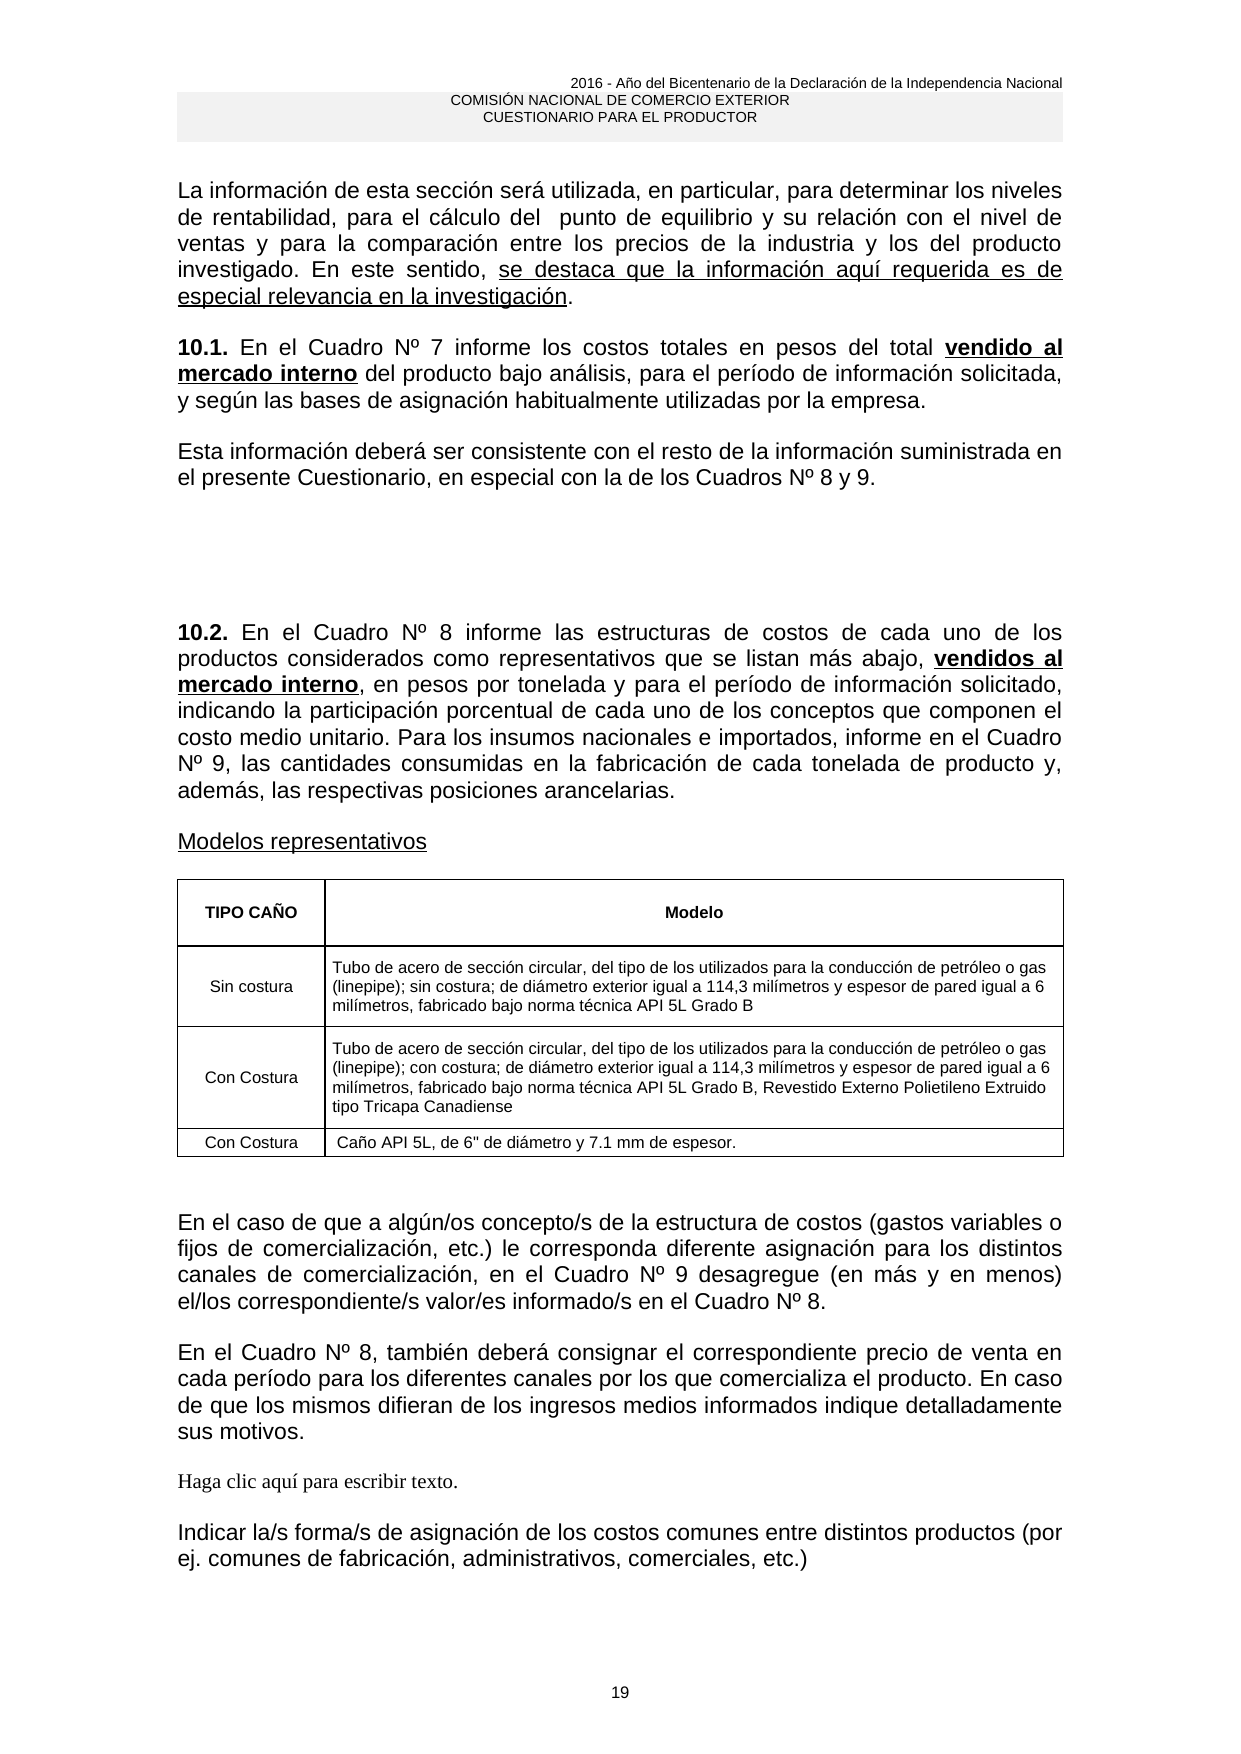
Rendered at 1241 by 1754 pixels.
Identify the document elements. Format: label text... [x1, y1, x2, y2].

text 10.2. En el Cuadro Nº 8 informe las estructuras de costos de cada uno de los productos considerados como representativos que se listan más abajo, vendidos al mercado interno, en pesos por tonelada y para el período de información solicitado, indicando la participación porcentual de cada uno de los conceptos que componen el costo medio unitario. Para los insumos nacionales e importados, informe en el Cuadro Nº 9, las cantidades consumidas en la fabricación de cada tonelada de producto y, además, las respectivas posiciones arancelarias. [177, 618, 1063, 803]
text En el caso de que a algún/os concepto/s de la estructura de costos (gastos variables o fijos de comercialización, etc.) le corresponda diferente asignación para los distintos canales de comercialización, en el Cuadro Nº 9 desagregue (en más y en menos) el/los correspondiente/s valor/es informado/s en el Cuadro Nº 8. [177, 1209, 1063, 1314]
text Modelos representativos [177, 828, 1063, 854]
table_cell Tubo de acero de sección circular, del tipo de los utilizados para la conducción de petróleo o gas (linepipe); sin costura; de diámetro exterior igual a 114,3 milímetros y espesor de pared igual a 6 milímetros, fabricado bajo norma técnica API 5L Grado B [326, 947, 1063, 1026]
table_cell Tubo de acero de sección circular, del tipo de los utilizados para la conducción de petróleo o gas (linepipe); con costura; de diámetro exterior igual a 114,3 milímetros y espesor de pared igual a 6 milímetros, fabricado bajo norma técnica API 5L Grado B, Revestido Externo Polietileno Extruido tipo Tricapa Canadiense [326, 1027, 1063, 1128]
table_header TIPO CAÑO [178, 880, 324, 945]
text En el Cuadro Nº 8, también deberá consignar el correspondiente precio de venta en cada período para los diferentes canales por los que comercializa el producto. En caso de que los mismos difieran de los ingresos medios informados indique detalladamente sus motivos. [177, 1339, 1063, 1444]
table_cell Con Costura [178, 1129, 324, 1156]
table_header Modelo [326, 880, 1063, 945]
table_cell Caño API 5L, de 6" de diámetro y 7.1 mm de espesor. [326, 1129, 1063, 1156]
text Indicar la/s forma/s de asignación de los costos comunes entre distintos productos (por ej. comunes de fabricación, administrativos, comerciales, etc.) [177, 1518, 1063, 1571]
text 10.1. En el Cuadro Nº 7 informe los costos totales en pesos del total vendido al mercado interno del producto bajo análisis, para el período de información solicitada, y según las bases de asignación habitualmente utilizadas por la empresa. [177, 334, 1063, 413]
text La información de esta sección será utilizada, en particular, para determinar los niveles de rentabilidad, para el cálculo del punto de equilibrio y su relación con el nivel de ventas y para la comparación entre los precios de la industria y los del producto investigado. En este sentido, se destaca que la información aquí requerida es de especial relevancia en la investigación. [177, 177, 1063, 309]
table_cell Sin costura [178, 947, 324, 1026]
table_cell Con Costura [178, 1027, 324, 1128]
text Esta información deberá ser consistente con el resto de la información suministrada en el presente Cuestionario, en especial con la de los Cuadros Nº 8 y 9. [177, 438, 1063, 491]
